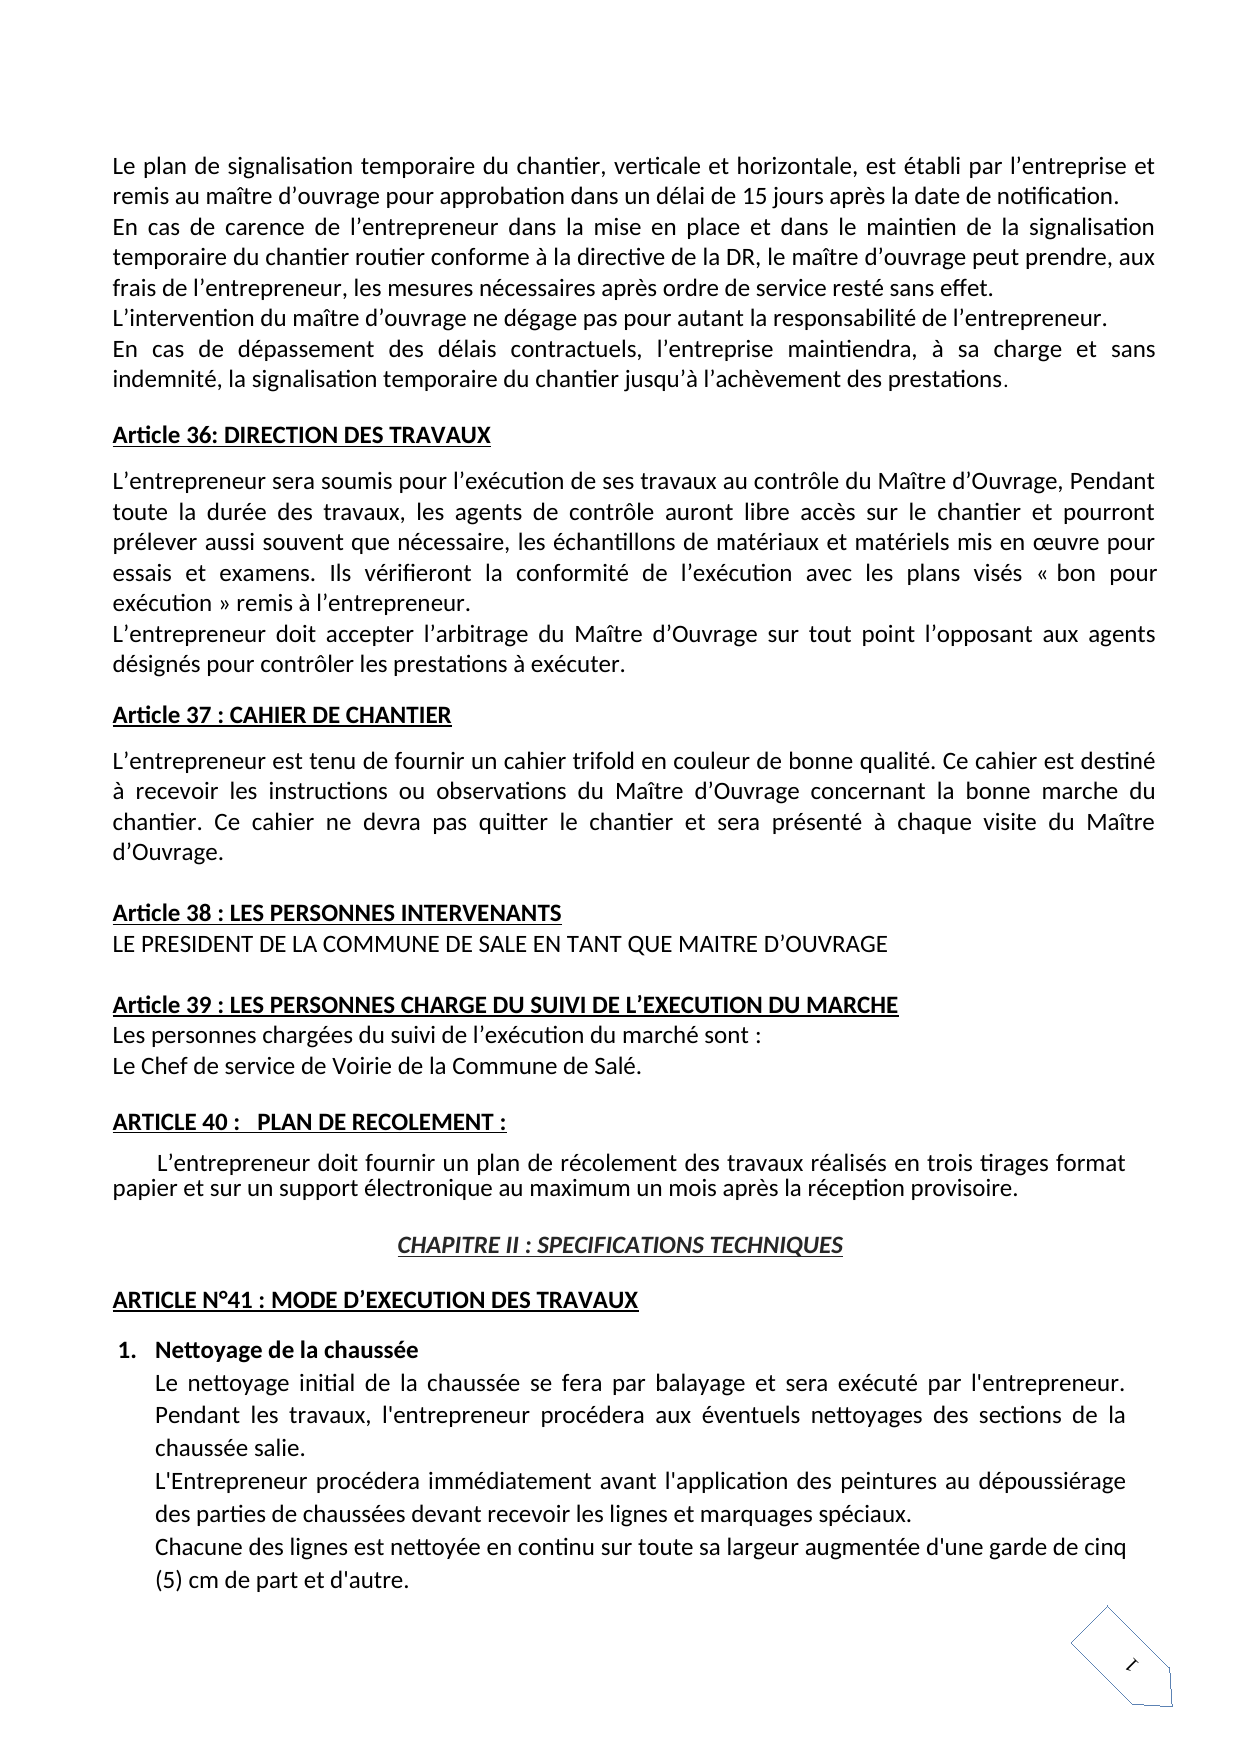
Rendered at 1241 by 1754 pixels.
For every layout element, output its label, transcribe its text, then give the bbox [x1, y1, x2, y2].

text L’entrepreneur sera soumis pour l’exécution de ses travaux au contrôle du Maître d’Ouvrage, Pendant toute la durée des travaux, les agents de contrôle auront libre accès sur le chantier et pourront prélever aussi souvent que nécessaire, les échantillons de matériaux et matériels mis en œuvre pour essais et examens. Ils vérifieront la conformité de l’exécution avec les plans visés « bon pour exécution » remis à l’entrepreneur. [112, 465, 1157, 618]
text ARTICLE N°41 : MODE D’EXECUTION DES TRAVAUX [112, 1284, 1128, 1315]
text Article 37 : CAHIER DE CHANTIER [112, 699, 1128, 730]
text En cas de carence de l’entrepreneur dans la mise en place et dans le maintien de la signalisation temporaire du chantier routier conforme à la directive de la DR, le maître d’ouvrage peut prendre, aux frais de l’entrepreneur, les mesures nécessaires après ordre de service resté sans effet. [112, 211, 1157, 303]
text LE PRESIDENT DE LA COMMUNE DE SALE EN TANT QUE MAITRE D’OUVRAGE [112, 928, 1157, 959]
text L'Entrepreneur procédera immédiatement avant l'application des peintures au dépoussiérage des parties de chaussées devant recevoir les lignes et marquages spéciaux. [155, 1466, 1128, 1529]
text Les personnes chargées du suivi de l’exécution du marché sont : [112, 1020, 1157, 1050]
text L’entrepreneur doit accepter l’arbitrage du Maître d’Ouvrage sur tout point l’opposant aux agents désignés pour contrôler les prestations à exécuter. [112, 618, 1157, 679]
text Chacune des lignes est nettoyée en continu sur toute sa largeur augmentée d'une garde de cinq (5) cm de part et d'autre. [155, 1531, 1128, 1595]
text Le plan de signalisation temporaire du chantier, verticale et horizontale, est établi par l’entreprise et remis au maître d’ouvrage pour approbation dans un délai de 15 jours après la date de notification. [112, 150, 1157, 211]
subtitle CHAPITRE II : SPECIFICATIONS TECHNIQUES [112, 1230, 1128, 1260]
text En cas de dépassement des délais contractuels, l’entreprise maintiendra, à sa charge et sans indemnité, la signalisation temporaire du chantier jusqu’à l’achèvement des prestations. [112, 333, 1157, 394]
list Nettoyage de la chaussée [117, 1334, 1128, 1364]
text L’intervention du maître d’ouvrage ne dégage pas pour autant la responsabilité de l’entrepreneur. [112, 303, 1157, 333]
text L’entrepreneur est tenu de fournir un cahier trifold en couleur de bonne qualité. Ce cahier est destiné à recevoir les instructions ou observations du Maître d’Ouvrage concernant la bonne marche du chantier. Ce cahier ne devra pas quitter le chantier et sera présenté à chaque visite du Maître d’Ouvrage. [112, 745, 1157, 867]
text L’entrepreneur doit fournir un plan de récolement des travaux réalisés en trois tirages format papier et sur un support électronique au maximum un mois après la réception provisoire. [112, 1151, 1128, 1201]
text Article 39 : LES PERSONNES CHARGE DU SUIVI DE L’EXECUTION DU MARCHE [112, 989, 1128, 1020]
text ARTICLE 40 : PLAN DE RECOLEMENT : [112, 1106, 1128, 1136]
text Le Chef de service de Voirie de la Commune de Salé. [112, 1050, 1157, 1081]
text Article 36: DIRECTION DES TRAVAUX [112, 419, 1128, 450]
text Article 38 : LES PERSONNES INTERVENANTS [112, 898, 1157, 928]
text Le nettoyage initial de la chaussée se fera par balayage et sera exécuté par l'entrepreneur. Pendant les travaux, l'entrepreneur procédera aux éventuels nettoyages des sections de la chaussée salie. [155, 1367, 1128, 1463]
